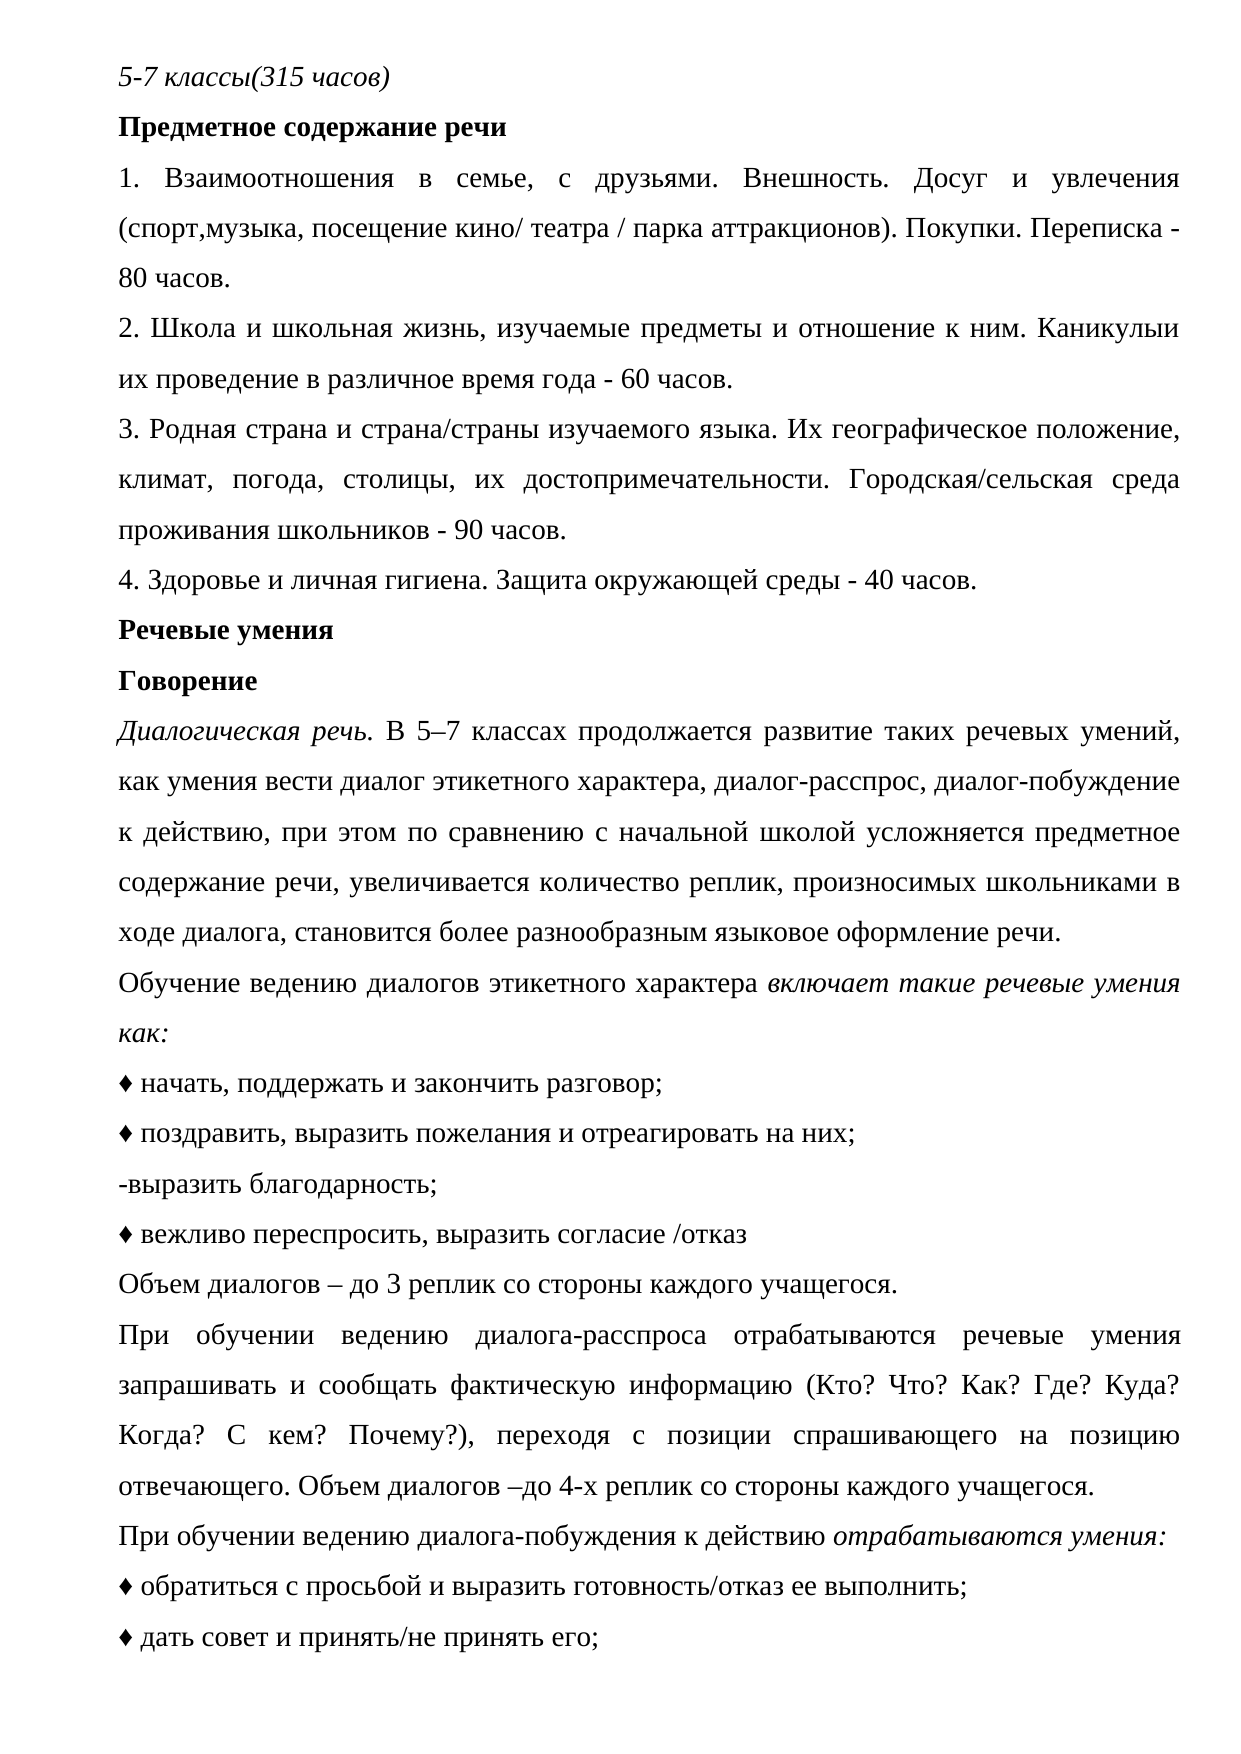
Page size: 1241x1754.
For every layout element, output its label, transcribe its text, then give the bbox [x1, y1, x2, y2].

text Диалогическая речь. В 5–7 классах продолжается развитие таких речевых умений, как умения вести диалог этикетного характера, диалог-расспрос, диалог-побуждение к действию, при этом по сравнению с начальной школой усложняется предметное содержание речи, увеличивается количество реплик, произносимых школьниками в ходе диалога, становится более разнообразным языковое оформление речи. [118, 713, 1181, 948]
text Говорение [118, 663, 1181, 696]
text ♦ обратиться с просьбой и выразить готовность/отказ ее выполнить; [118, 1568, 1181, 1602]
text Предметное содержание речи [118, 109, 1181, 143]
text При обучении ведению диалога-расспроса отрабатываются речевые умения запрашивать и сообщать фактическую информацию (Кто? Что? Как? Где? Куда? Когда? С кем? Почему?), переходя с позиции спрашивающего на позицию отвечающего. Объем диалогов –до 4-х реплик со стороны каждого учащегося. [118, 1317, 1181, 1501]
text 4. Здоровье и личная гигиена. Защита окружающей среды - 40 часов. [118, 562, 1181, 596]
text При обучении ведению диалога-побуждения к действию отрабатываются умения: [118, 1518, 1181, 1552]
text ♦ начать, поддержать и закончить разговор; [118, 1065, 1181, 1099]
text ♦ поздравить, выразить пожелания и отреагировать на них; [118, 1116, 1181, 1149]
text 3. Родная страна и страна/страны изучаемого языка. Их географическое положение, климат, погода, столицы, их достопримечательности. Городская/сельская среда проживания школьников - 90 часов. [118, 411, 1181, 545]
text 2. Школа и школьная жизнь, изучаемые предметы и отношение к ним. Каникулыи их проведение в различное время года - 60 часов. [118, 311, 1181, 394]
text Обучение ведению диалогов этикетного характера включает такие речевые умения как: [118, 965, 1181, 1048]
text 5-7 классы(315 часов) [118, 59, 1181, 93]
text ♦ дать совет и принять/не принять его; [118, 1619, 1181, 1652]
text -выразить благодарность; [118, 1166, 1181, 1199]
text ♦ вежливо переспросить, выразить согласие /отказ [118, 1216, 1181, 1250]
text Речевые умения [118, 612, 1181, 646]
text 1. Взаимоотношения в семье, с друзьями. Внешность. Досуг и увлечения (спорт,музыка, посещение кино/ театра / парка аттракционов). Покупки. Переписка - 80 часов. [118, 160, 1181, 294]
text Объем диалогов – до 3 реплик со стороны каждого учащегося. [118, 1267, 1181, 1300]
